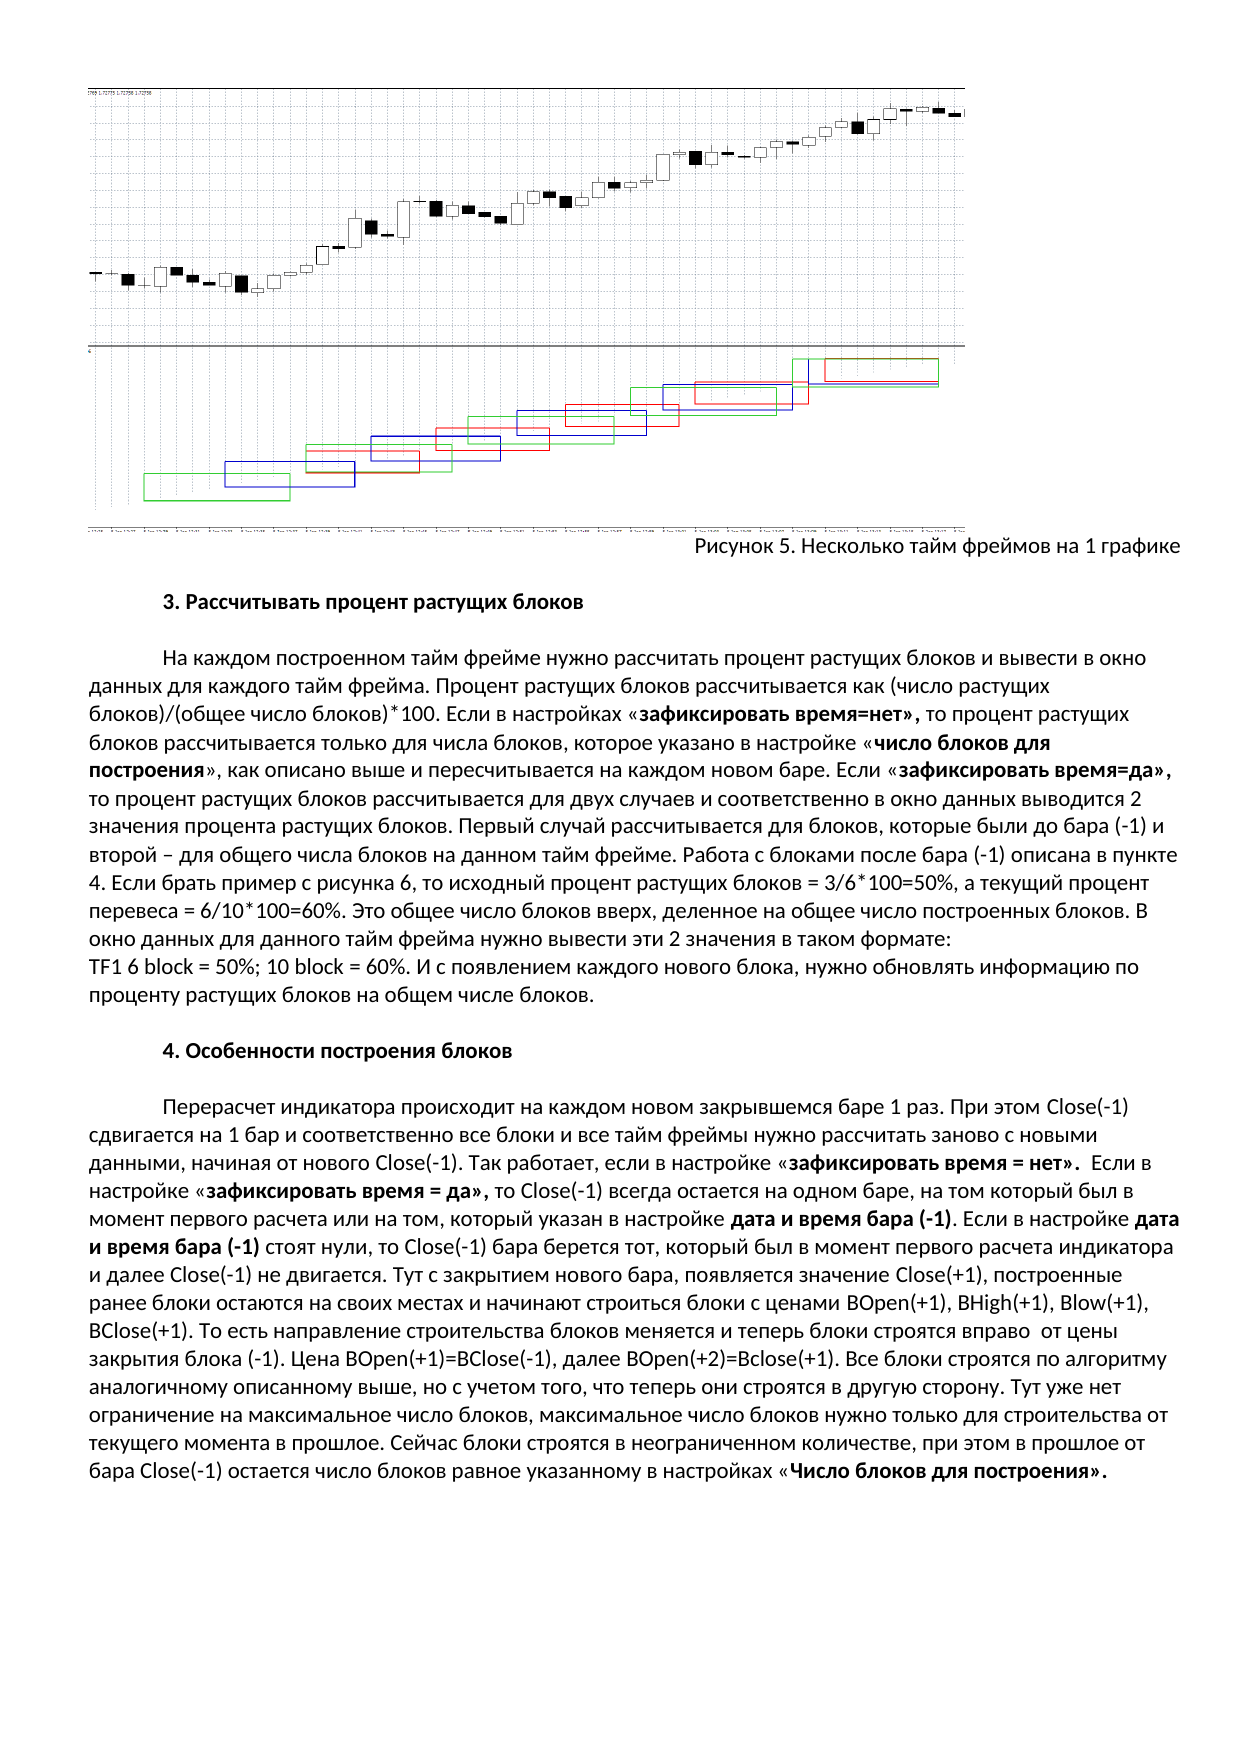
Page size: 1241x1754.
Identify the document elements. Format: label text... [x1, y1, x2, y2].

text Рисунок 5. Несколько тайм фреймов на 1 графике [89, 531, 1181, 559]
text 3. Рассчитывать процент растущих блоков [89, 587, 1181, 616]
picture [88, 88, 965, 532]
text Перерасчет индикатора происходит на каждом новом закрывшемся баре 1 раз. При этом Close(-1) сдвигается на 1 бар и соответственно все блоки и все тайм фреймы нужно рассчитать заново с новыми данными, начиная от нового Close(-1). Так работает, если в настройке «зафиксировать время = нет». Если в настройке «зафиксировать время = да», то Close(-1) всегда остается на одном баре, на том который был в момент первого расчета или на том, который указан в настройке дата и время бара (-1). Если в настройке дата и время бара (-1) стоят нули, то Close(-1) бара берется тот, который был в момент первого расчета индикатора и далее Close(-1) не двигается. Тут с закрытием нового бара, появляется значение Close(+1), построенные ранее блоки остаются на своих местах и начинают строиться блоки с ценами BOpen(+1), BHigh(+1), Blow(+1), BClose(+1). То есть направление строительства блоков меняется и теперь блоки строятся вправо от цены закрытия блока (-1). Цена BOpen(+1)=BClose(-1), далее BOpen(+2)=Bclose(+1). Все блоки строятся по алгоритму аналогичному описанному выше, но с учетом того, что теперь они строятся в другую сторону. Тут уже нет ограничение на максимальное число блоков, максимальное число блоков нужно только для строительства от текущего момента в прошлое. Сейчас блоки строятся в неограниченном количестве, при этом в прошлое от бара Close(-1) остается число блоков равное указанному в настройках «Число блоков для построения». [89, 1092, 1181, 1484]
text 4. Особенности построения блоков [89, 1036, 1181, 1064]
text TF1 6 block = 50%; 10 block = 60%. И с появлением каждого нового блока, нужно обновлять информацию по проценту растущих блоков на общем числе блоков. [89, 952, 1181, 1008]
text На каждом построенном тайм фрейме нужно рассчитать процент растущих блоков и вывести в окно данных для каждого тайм фрейма. Процент растущих блоков рассчитывается как (число растущих блоков)/(общее число блоков)*100. Если в настройках «зафиксировать время=нет», то процент растущих блоков рассчитывается только для числа блоков, которое указано в настройке «число блоков для построения», как описано выше и пересчитывается на каждом новом баре. Если «зафиксировать время=да», то процент растущих блоков рассчитывается для двух случаев и соответственно в окно данных выводится 2 значения процента растущих блоков. Первый случай рассчитывается для блоков, которые были до бара (-1) и второй – для общего числа блоков на данном тайм фрейме. Работа с блоками после бара (-1) описана в пункте 4. Если брать пример с рисунка 6, то исходный процент растущих блоков = 3/6*100=50%, а текущий процент перевеса = 6/10*100=60%. Это общее число блоков вверх, деленное на общее число построенных блоков. В окно данных для данного тайм фрейма нужно вывести эти 2 значения в таком формате: [89, 643, 1181, 952]
